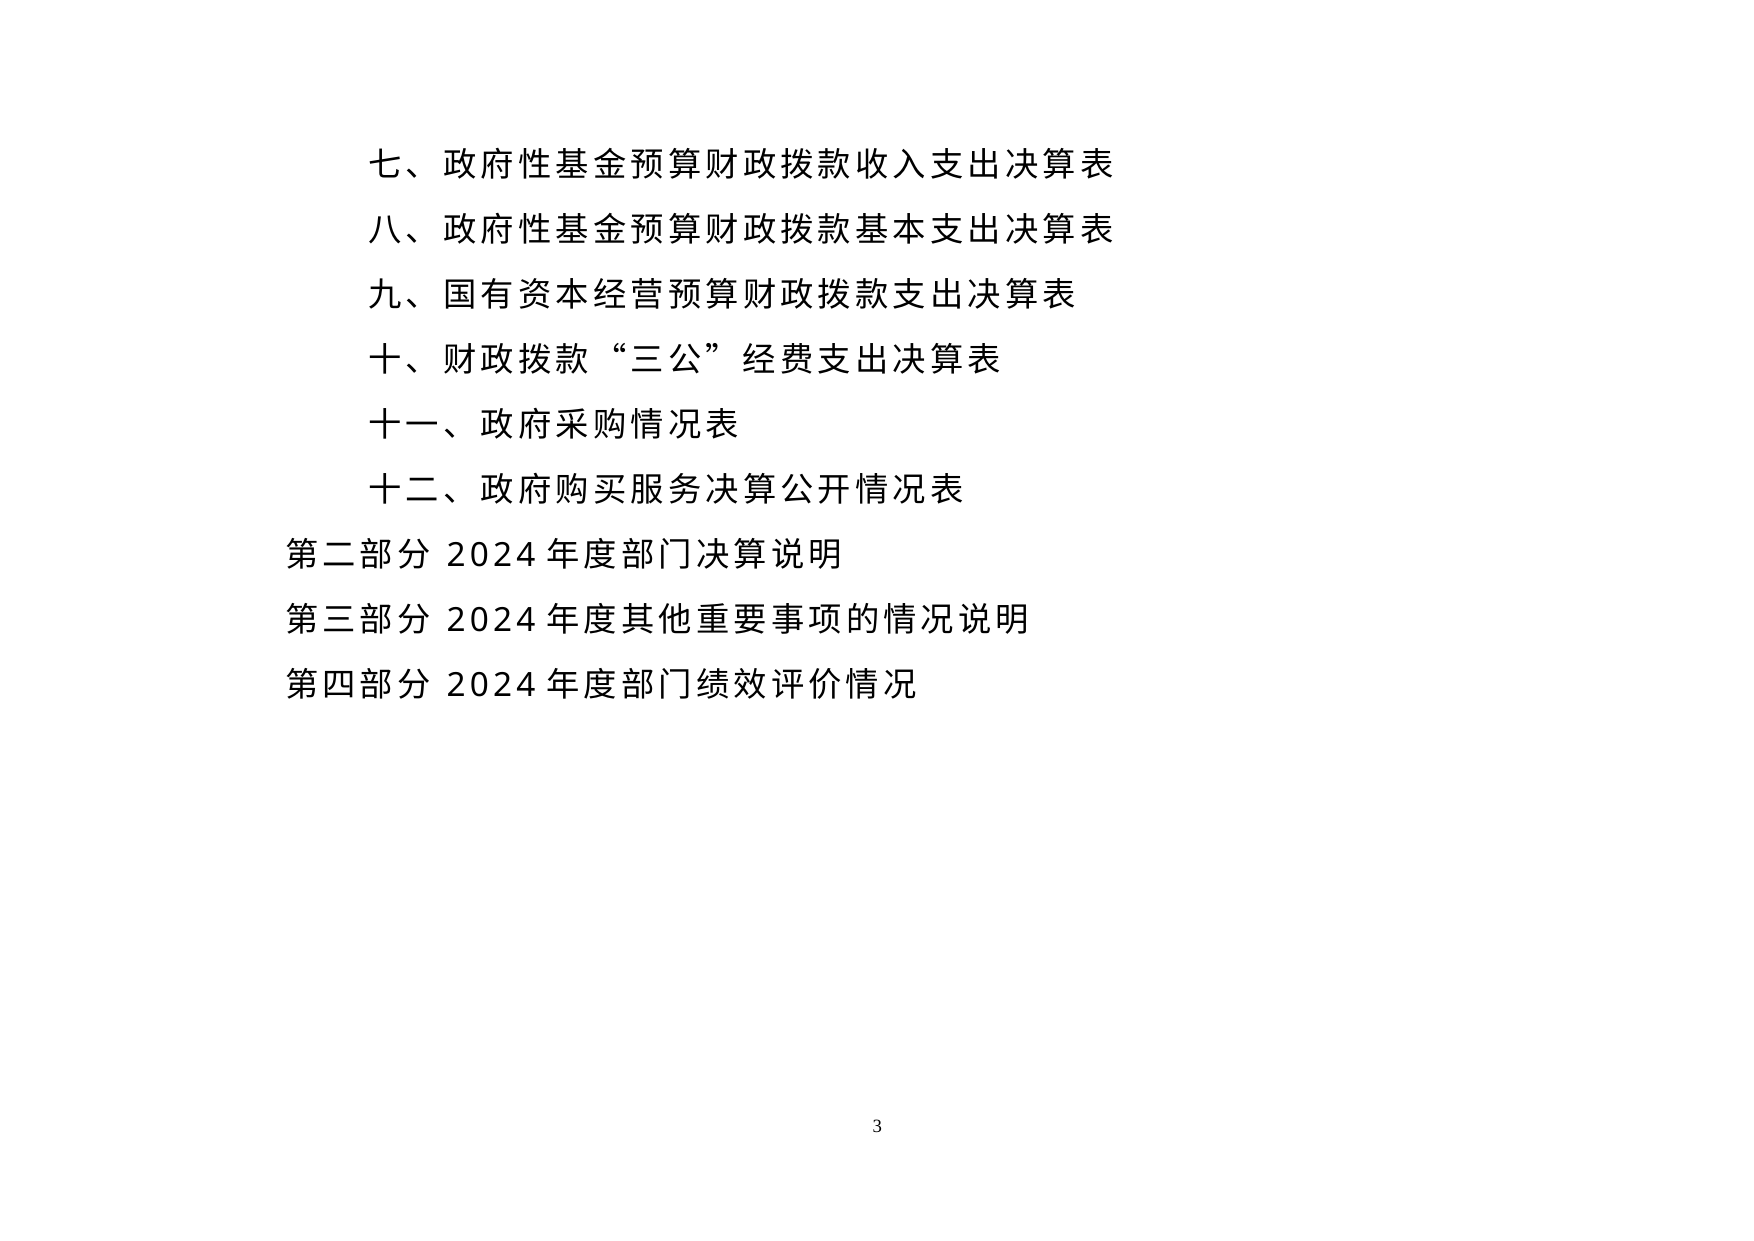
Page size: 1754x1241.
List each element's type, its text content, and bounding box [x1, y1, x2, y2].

text 七、政府性基金预算财政拨款收入支出决算表 [118, 129, 1636, 194]
text 第四部分 2024年度部门绩效评价情况 [118, 649, 1636, 714]
text 十、财政拨款“三公”经费支出决算表 [118, 324, 1636, 389]
text 第三部分 2024年度其他重要事项的情况说明 [118, 584, 1636, 649]
text 九、国有资本经营预算财政拨款支出决算表 [118, 259, 1636, 324]
text 十二、政府购买服务决算公开情况表 [118, 454, 1636, 519]
text 第二部分 2024年度部门决算说明 [118, 519, 1636, 584]
text 八、政府性基金预算财政拨款基本支出决算表 [118, 194, 1636, 259]
text 十一、政府采购情况表 [118, 389, 1636, 454]
